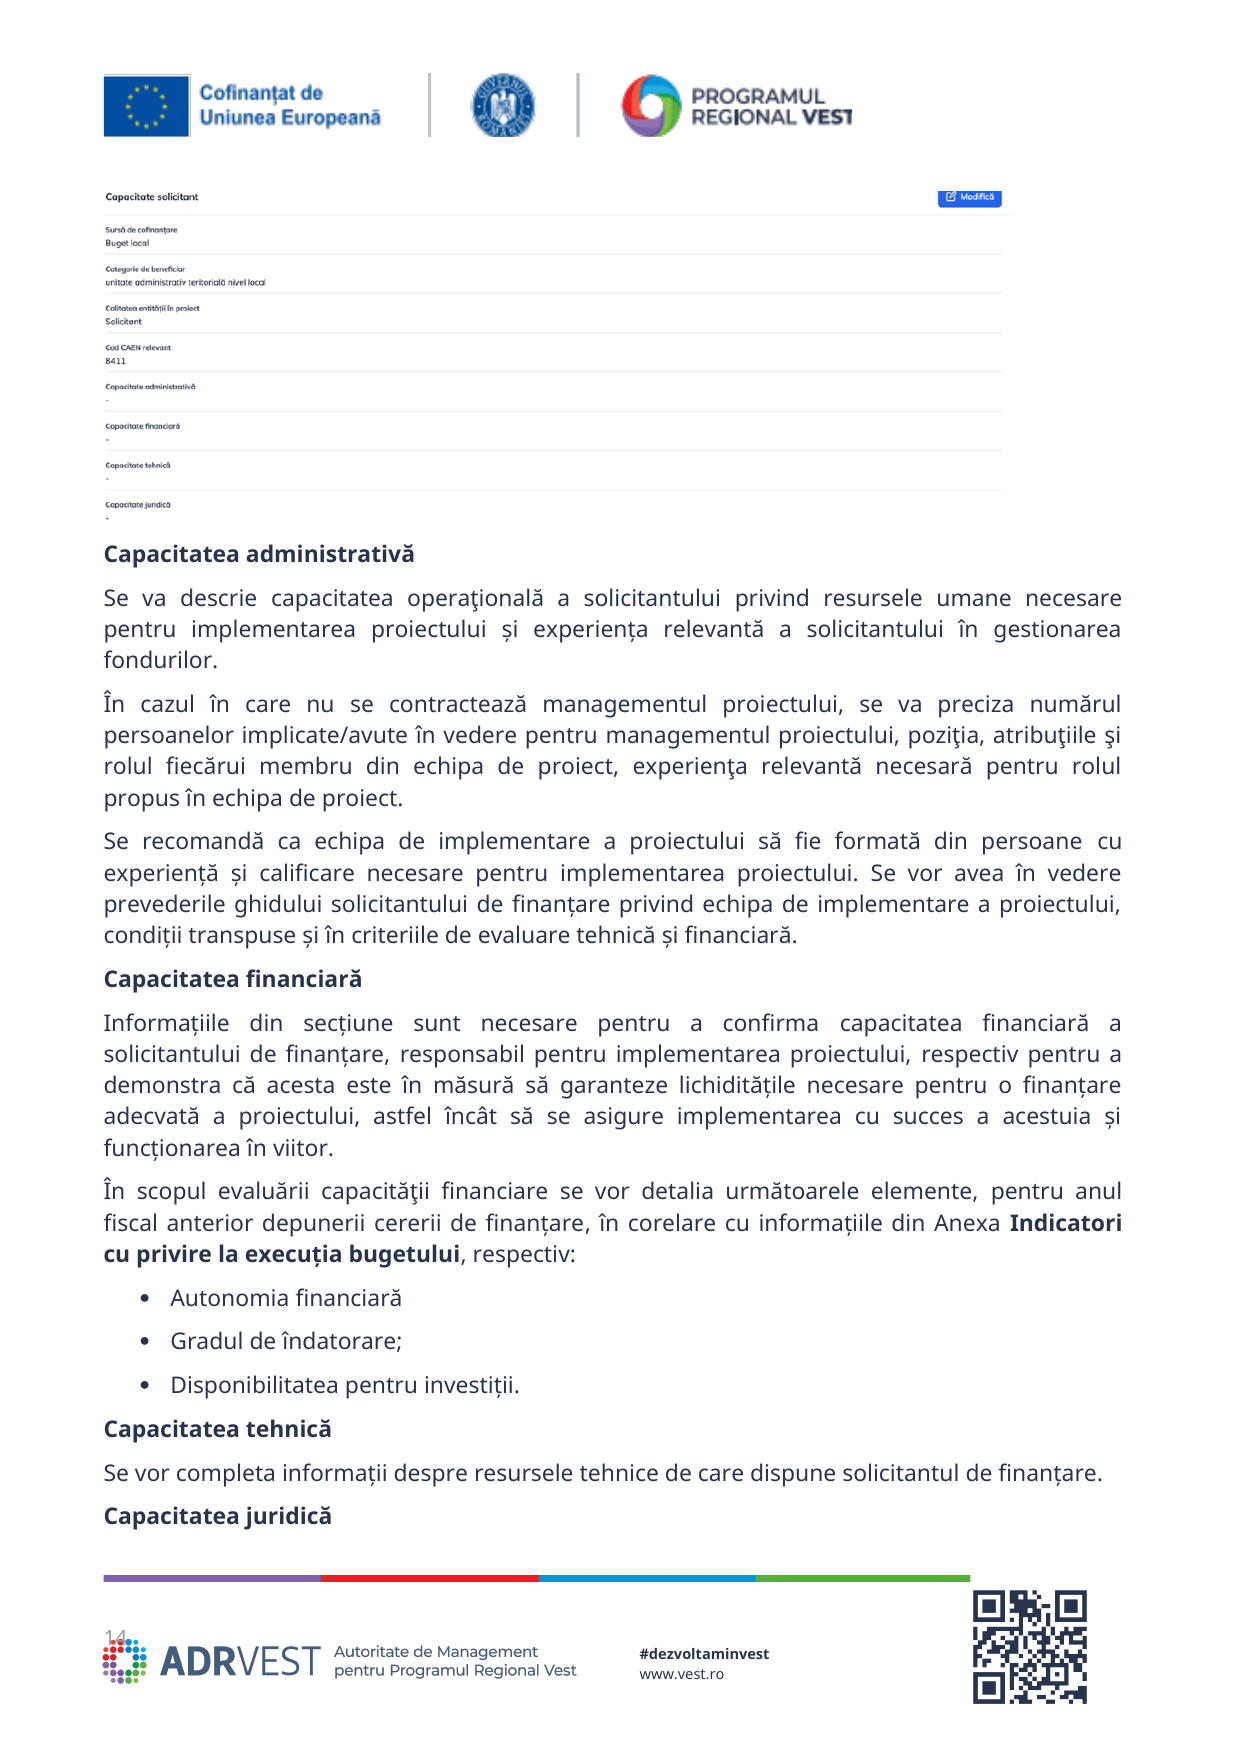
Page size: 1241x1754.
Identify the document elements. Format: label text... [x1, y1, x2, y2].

list Disponibilitatea pentru investiții. [141, 1369, 1122, 1400]
text Capacitatea tehnică [103, 1413, 1122, 1444]
text Se recomandă ca echipa de implementare a proiectului să fie formată din persoane cu experiență și calificare necesare pentru implementarea proiectului. Se vor avea în vedere prevederile ghidului solicitantului de finanțare privind echipa de implementare a proiectului, condiții transpuse și în criteriile de evaluare tehnică și financiară. [103, 825, 1122, 950]
text Capacitatea juridică [103, 1500, 1122, 1531]
text Se vor completa informații despre resursele tehnice de care dispune solicitantul de finanțare. [103, 1456, 1122, 1488]
picture [103, 191, 1014, 526]
list Autonomia financiară [141, 1281, 1122, 1313]
picture [93, 1636, 582, 1687]
text Capacitatea administrativă [103, 538, 1122, 569]
text În scopul evaluării capacităţii financiare se vor detalia următoarele elemente, pentru anul fiscal anterior depunerii cererii de finanțare, în corelare cu informațiile din Anexa Indicatori cu privire la execuția bugetului, respectiv: [103, 1175, 1122, 1269]
text Se va descrie capacitatea operaţională a solicitantului privind resursele umane necesare pentru implementarea proiectului și experiența relevantă a solicitantului în gestionarea fondurilor. [103, 581, 1122, 675]
picture [964, 1581, 1096, 1713]
text În cazul în care nu se contractează managementul proiectului, se va preciza numărul persoanelor implicate/avute în vedere pentru managementul proiectului, poziţia, atribuţiile şi rolul fiecărui membru din echipa de proiect, experienţa relevantă necesară pentru rolul propus în echipa de proiect. [103, 688, 1122, 813]
text Informațiile din secțiune sunt necesare pentru a confirma capacitatea financiară a solicitantului de finanțare, responsabil pentru implementarea proiectului, respectiv pentru a demonstra că acesta este în măsură să garanteze lichiditățile necesare pentru o finanțare adecvată a proiectului, astfel încât să se asigure implementarea cu succes a acestuia și funcționarea în viitor. [103, 1006, 1122, 1163]
text Capacitatea financiară [103, 963, 1122, 994]
list Gradul de îndatorare; [141, 1325, 1122, 1356]
